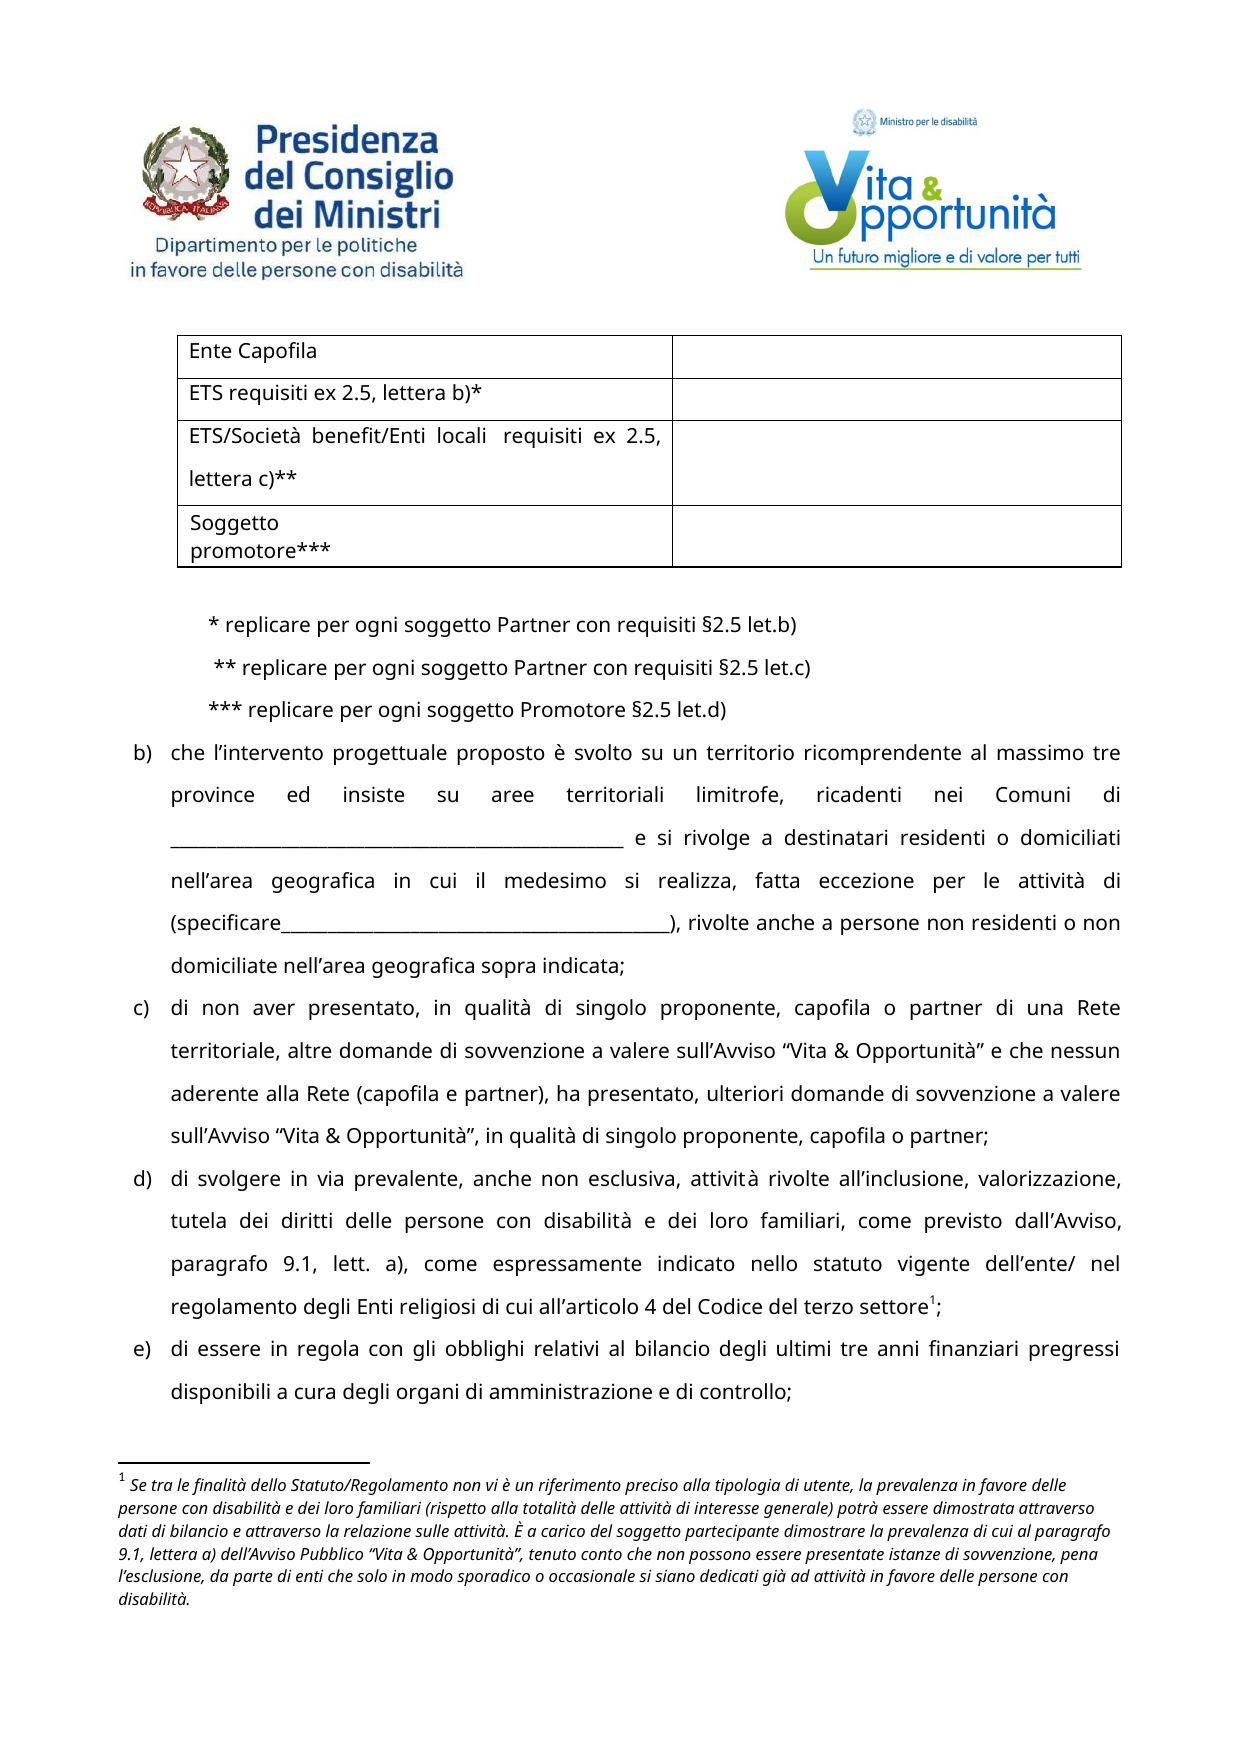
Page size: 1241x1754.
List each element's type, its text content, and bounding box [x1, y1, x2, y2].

table_cell [178, 506, 672, 566]
table_cell [673, 421, 1121, 505]
table_header [673, 336, 1121, 377]
table_cell ETS requisiti ex 2.5, lettera b)* [178, 379, 672, 420]
list ** replicare per ogni soggetto Partner con requisiti §2.5 let.c) [208, 653, 1122, 681]
list di non aver presentato, in qualità di singolo proponente, capofila o partner di una Rete territoriale, altre domande di sovvenzione a valere sull’Avviso “Vita & Opportunità” e che nessun aderente alla Rete (capofila e partner), ha presentato, ulteriori domande di sovvenzione a valere sull’Avviso “Vita & Opportunità”, in qualità di singolo proponente, capofila o partner; [133, 993, 1122, 1150]
table_header Ente Capofila [178, 336, 672, 377]
list * replicare per ogni soggetto Partner con requisiti §2.5 let.b) [208, 610, 1122, 638]
list che l’intervento progettuale proposto è svolto su un territorio ricomprendente al massimo tre province ed insiste su aree territoriali limitrofe, ricadenti nei Comuni di _________________________________________________ e si rivolge a destinatari residenti o domiciliati nell’area geografica in cui il medesimo si realizza, fatta eccezione per le attività di (specificare__________________________________________), rivolte anche a persone non residenti o non domiciliate nell’area geografica sopra indicata; [133, 738, 1122, 979]
table_cell [673, 506, 1121, 566]
picture [763, 101, 1121, 288]
table_cell [673, 379, 1121, 420]
list *** replicare per ogni soggetto Promotore §2.5 let.d) [208, 695, 1122, 724]
table_cell ETS/Società benefit/Enti locali requisiti ex 2.5, lettera c)** [178, 421, 672, 505]
list di svolgere in via prevalente, anche non esclusiva, attività rivolte all’inclusione, valorizzazione, tutela dei diritti delle persone con disabilità e dei loro familiari, come previsto dall’Avviso, paragrafo 9.1, lett. a), come espressamente indicato nello statuto vigente dell’ente/ nel regolamento degli Enti religiosi di cui all’articolo 4 del Codice del terzo settore; [133, 1164, 1122, 1320]
picture [118, 115, 470, 288]
list di essere in regola con gli obblighi relativi al bilancio degli ultimi tre anni finanziari pregressi disponibili a cura degli organi di amministrazione e di controllo; [133, 1334, 1122, 1405]
